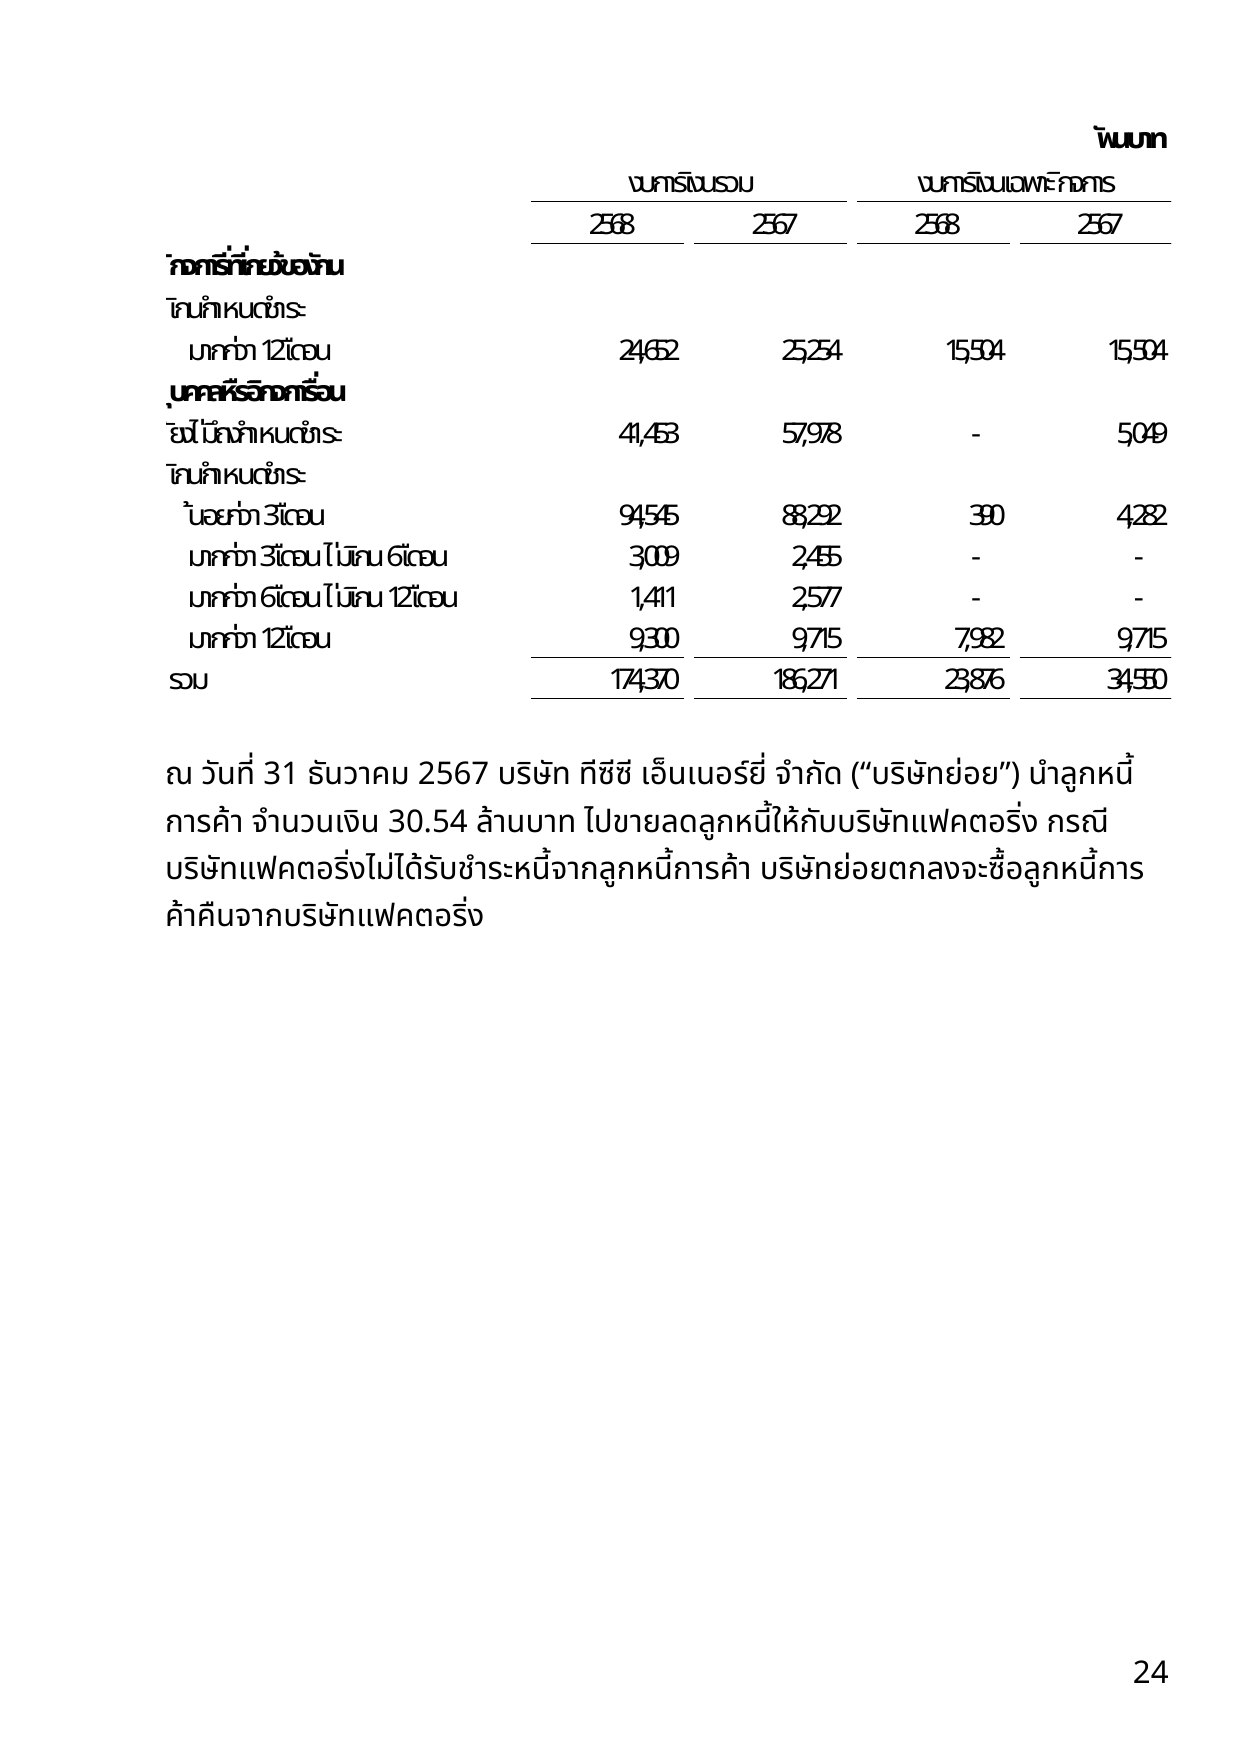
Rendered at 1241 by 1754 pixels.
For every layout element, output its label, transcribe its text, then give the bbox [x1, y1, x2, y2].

text ณ วันที่ 31 ธันวาคม 2567 บริษัท ทีซีซี เอ็นเนอร์ยี่ จำกัด (“บริษัทย่อย”) นำลูกหนี้การค้า จำนวนเงิน 30.54 ล้านบาท ไปขายลดลูกหนี้ให้กับบริษัทแฟคตอริ่ง กรณีบริษัทแฟคตอริ่งไม่ได้รับชำระหนี้จากลูกหนี้การค้า บริษัทย่อยตกลงจะซื้อลูกหนี้การค้าคืนจากบริษัทแฟคตอริ่ง [165, 751, 1173, 941]
